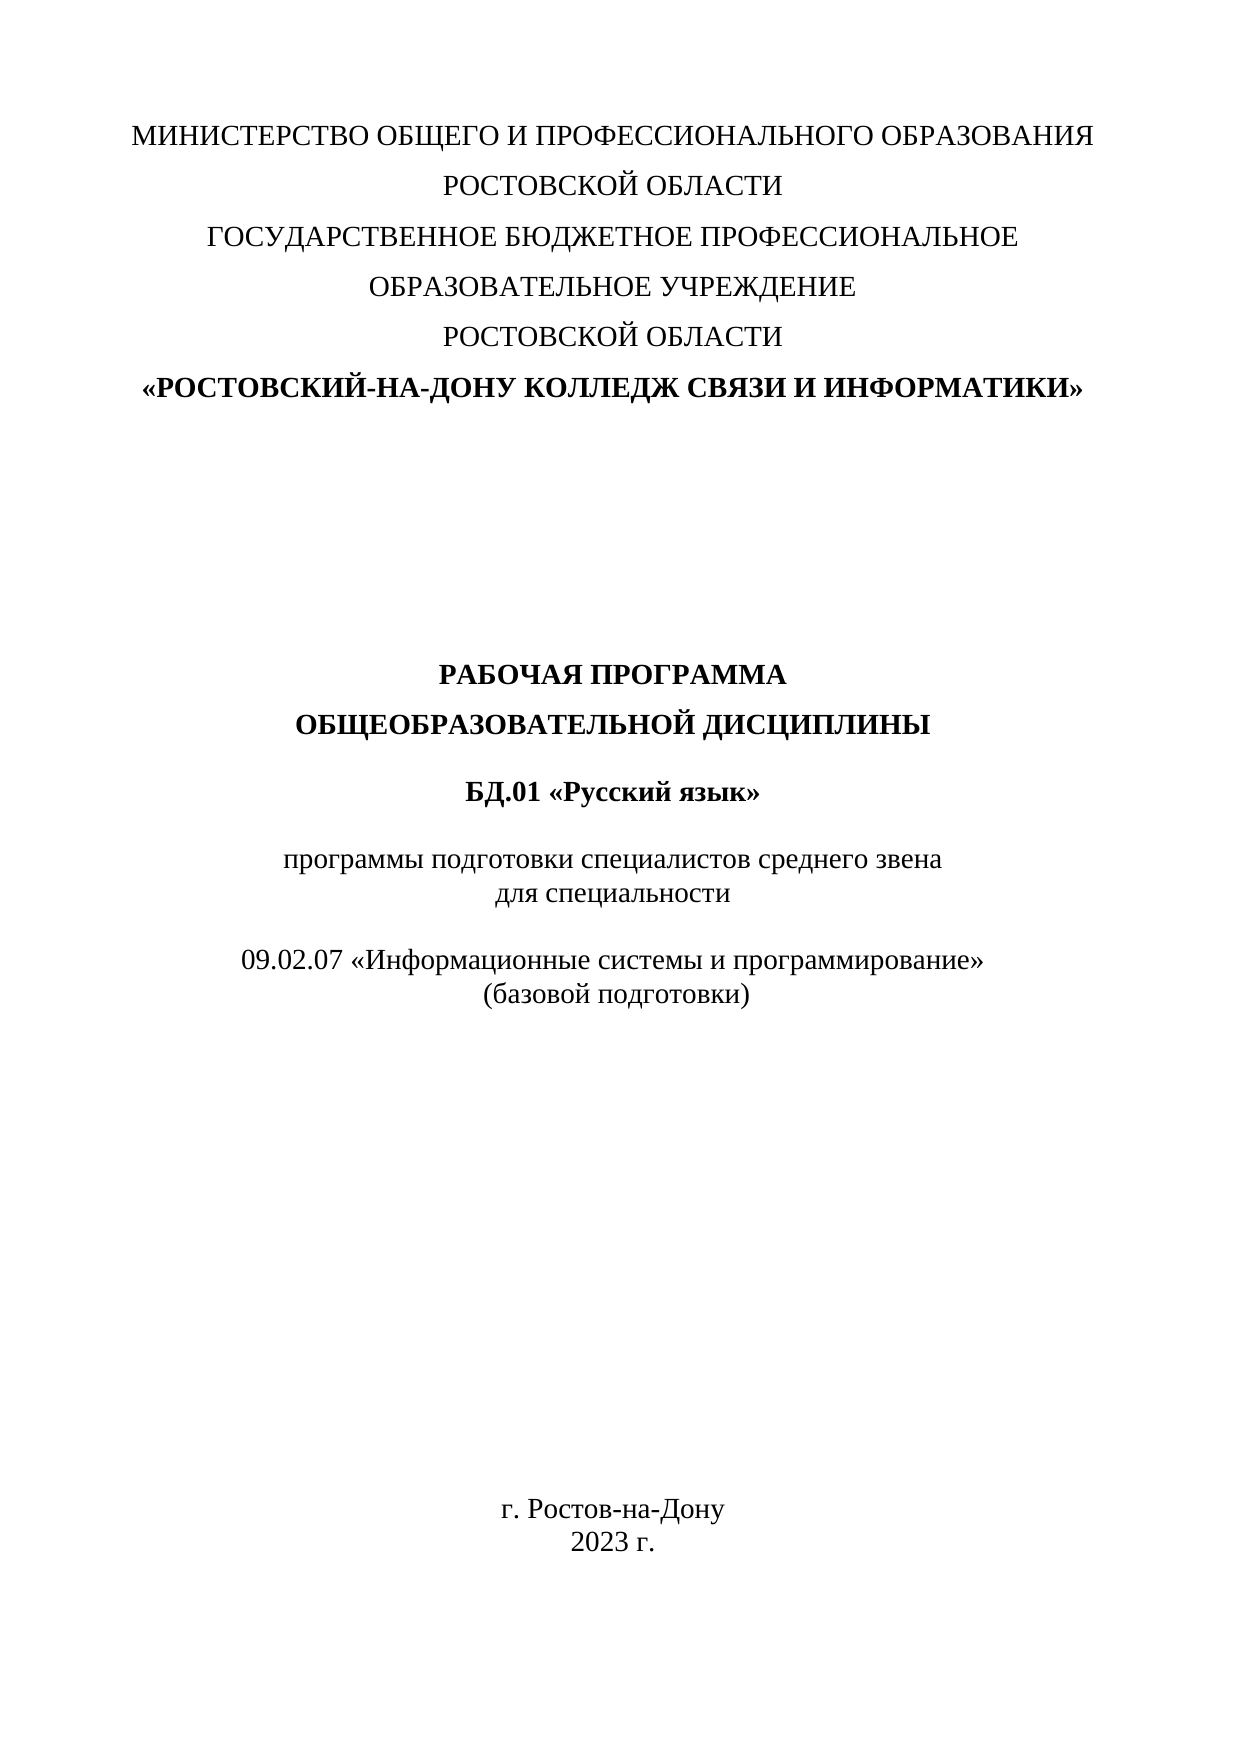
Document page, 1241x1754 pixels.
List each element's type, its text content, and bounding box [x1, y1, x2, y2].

text программы подготовки специалистов среднего звена [103, 842, 1122, 875]
text 09.02.07 «Информационные системы и программирование» [103, 942, 1122, 976]
text для специальности [103, 875, 1122, 909]
text БД.01 «Русский язык» [103, 774, 1122, 808]
text (базовой подготовки) [103, 976, 1122, 1009]
text РОСТОВСКОЙ ОБЛАСТИ [103, 319, 1122, 353]
text ГОСУДАРСТВЕННОЕ БЮДЖЕТНОЕ ПРОФЕССИОНАЛЬНОЕ ОБРАЗОВАТЕЛЬНОЕ УЧРЕЖДЕНИЕ [103, 219, 1122, 303]
text г. Ростов-на-Дону [103, 1491, 1122, 1524]
text РОСТОВСКОЙ ОБЛАСТИ [103, 168, 1122, 202]
text ОБЩЕОБРАЗОВАТЕЛЬНОЙ ДИСЦИПЛИНЫ [103, 707, 1122, 741]
text РАБОЧАЯ ПРОГРАММА [103, 657, 1122, 691]
text МИНИСТЕРСТВО ОБЩЕГО И ПРОФЕССИОНАЛЬНОГО ОБРАЗОВАНИЯ [103, 118, 1122, 152]
text «РОСТОВСКИЙ-НА-ДОНУ КОЛЛЕДЖ СВЯЗИ И ИНФОРМАТИКИ» [103, 370, 1122, 403]
text 2023 г. [103, 1524, 1122, 1558]
